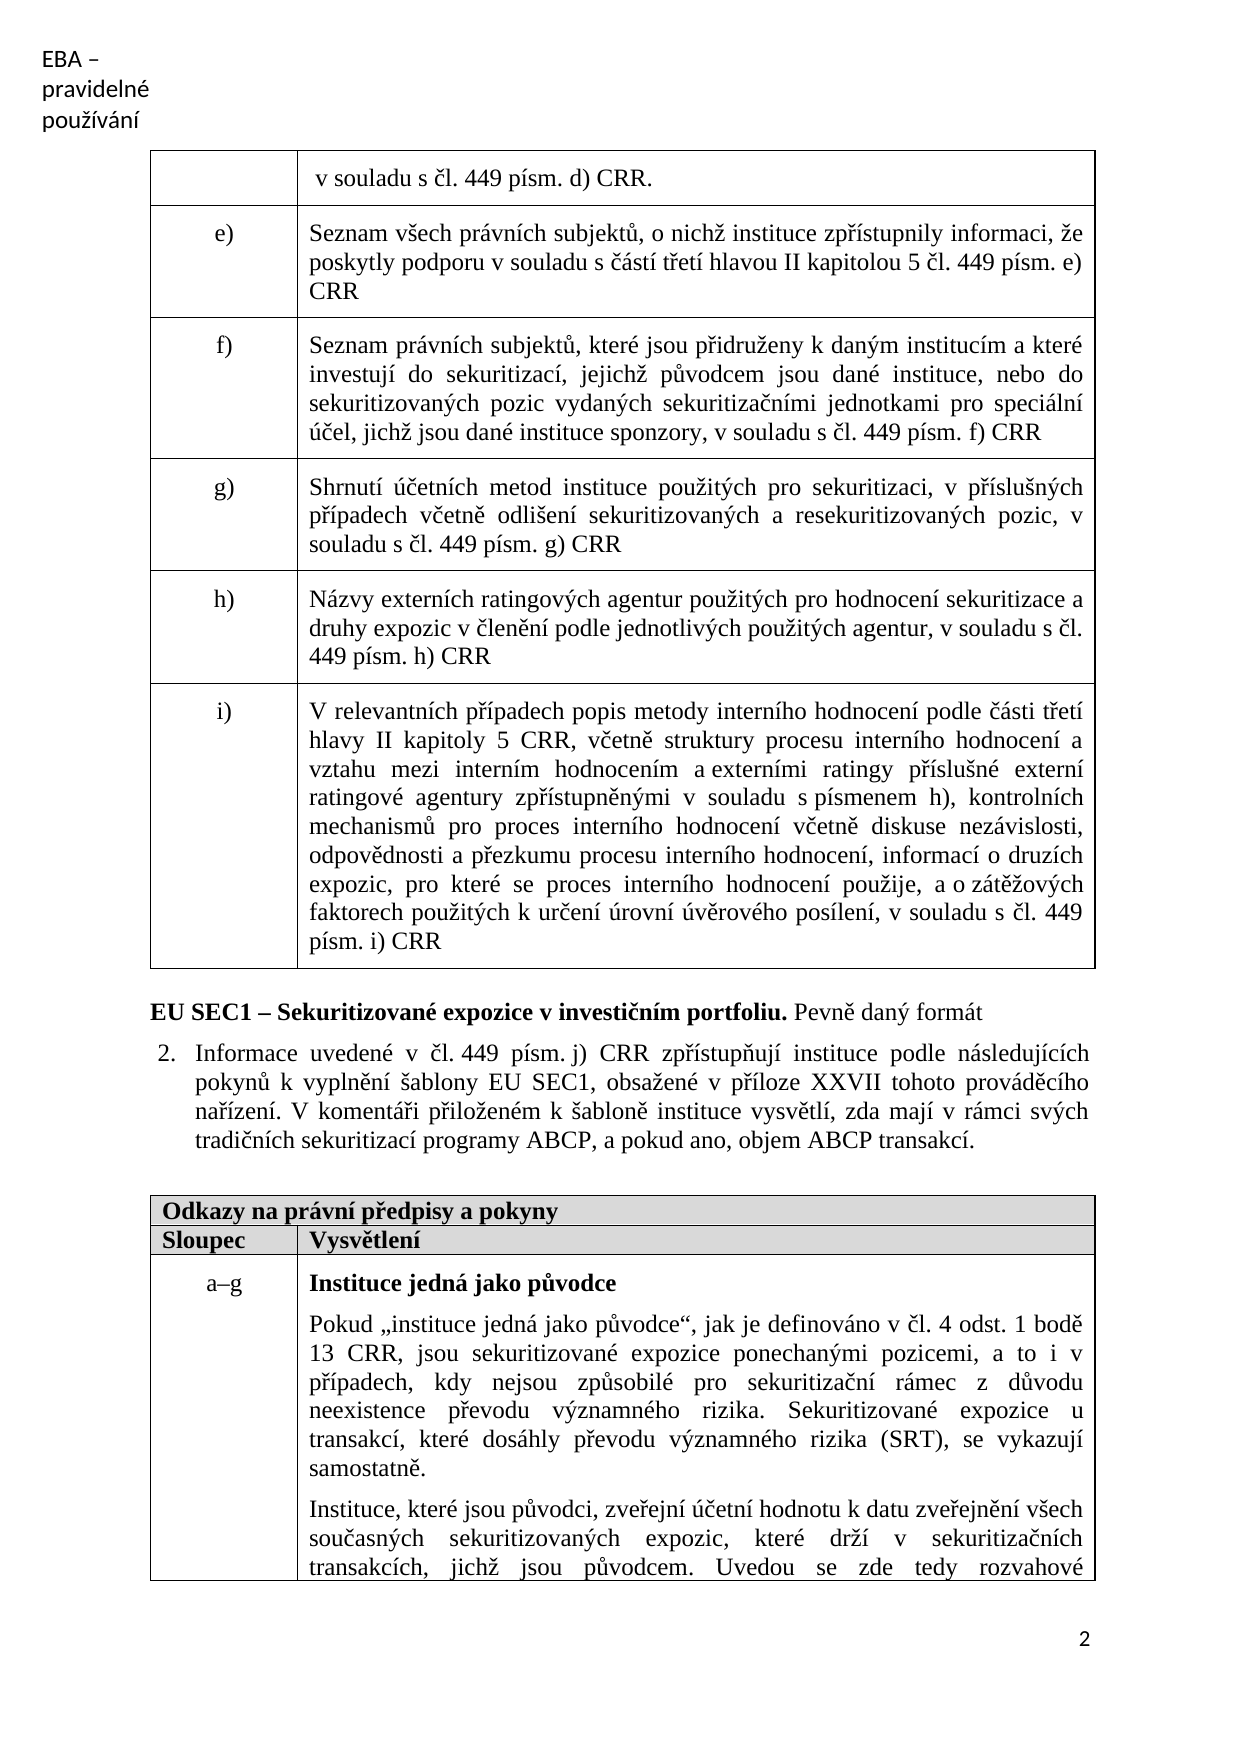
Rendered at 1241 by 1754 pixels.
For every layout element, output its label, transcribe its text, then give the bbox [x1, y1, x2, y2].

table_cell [298, 1255, 1094, 1580]
table_cell h) [151, 571, 297, 683]
table_cell d) [151, 151, 297, 205]
table_cell g) [151, 459, 297, 570]
table_header Odkazy na právní předpisy a pokyny [151, 1196, 1094, 1224]
table_cell Názvy externích ratingových agentur použitých pro hodnocení sekuritizace a druhy expozic v členění podle jednotlivých použitých agentur, v souladu s čl. 449 písm. h) CRR [298, 571, 1094, 683]
table_cell i) [151, 684, 297, 967]
table_cell Sloupec [151, 1226, 297, 1254]
table_cell f) [151, 318, 297, 458]
table_cell a–g [151, 1255, 297, 1580]
table_cell Vysvětlení [298, 1226, 1094, 1254]
text EU SEC1 – Sekuritizované expozice v investičním portfoliu. Pevně daný formát [150, 997, 1090, 1026]
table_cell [298, 151, 1094, 205]
table_cell e) [151, 206, 297, 317]
table_cell Seznam všech právních subjektů, o nichž instituce zpřístupnily informaci, že poskytly podporu v souladu s částí třetí hlavou II kapitolou 5 čl. 449 písm. e) CRR [298, 206, 1094, 317]
table_cell Seznam právních subjektů, které jsou přidruženy k daným institucím a které investují do sekuritizací, jejichž původcem jsou dané instituce, nebo do sekuritizovaných pozic vydaných sekuritizačními jednotkami pro speciální účel, jichž jsou dané instituce sponzory, v souladu s čl. 449 písm. f) CRR [298, 318, 1094, 458]
list Informace uvedené v čl. 449 písm. j) CRR zpřístupňují instituce podle následujících pokynů k vyplnění šablony EU SEC1, obsažené v příloze XXVII tohoto prováděcího nařízení. V komentáři přiloženém k šabloně instituce vysvětlí, zda mají v rámci svých tradičních sekuritizací programy ABCP, a pokud ano, objem ABCP transakcí. [157, 1038, 1090, 1153]
table_cell Shrnutí účetních metod instituce použitých pro sekuritizaci, v příslušných případech včetně odlišení sekuritizovaných a resekuritizovaných pozic, v souladu s čl. 449 písm. g) CRR [298, 459, 1094, 570]
table_cell V relevantních případech popis metody interního hodnocení podle části třetí hlavy II kapitoly 5 CRR, včetně struktury procesu interního hodnocení a vztahu mezi interním hodnocením a externími ratingy příslušné externí ratingové agentury zpřístupněnými v souladu s písmenem h), kontrolních mechanismů pro proces interního hodnocení včetně diskuse nezávislosti, odpovědnosti a přezkumu procesu interního hodnocení, informací o druzích expozic, pro které se proces interního hodnocení použije, a o zátěžových faktorech použitých k určení úrovní úvěrového posílení, v souladu s čl. 449 písm. i) CRR [298, 684, 1094, 967]
